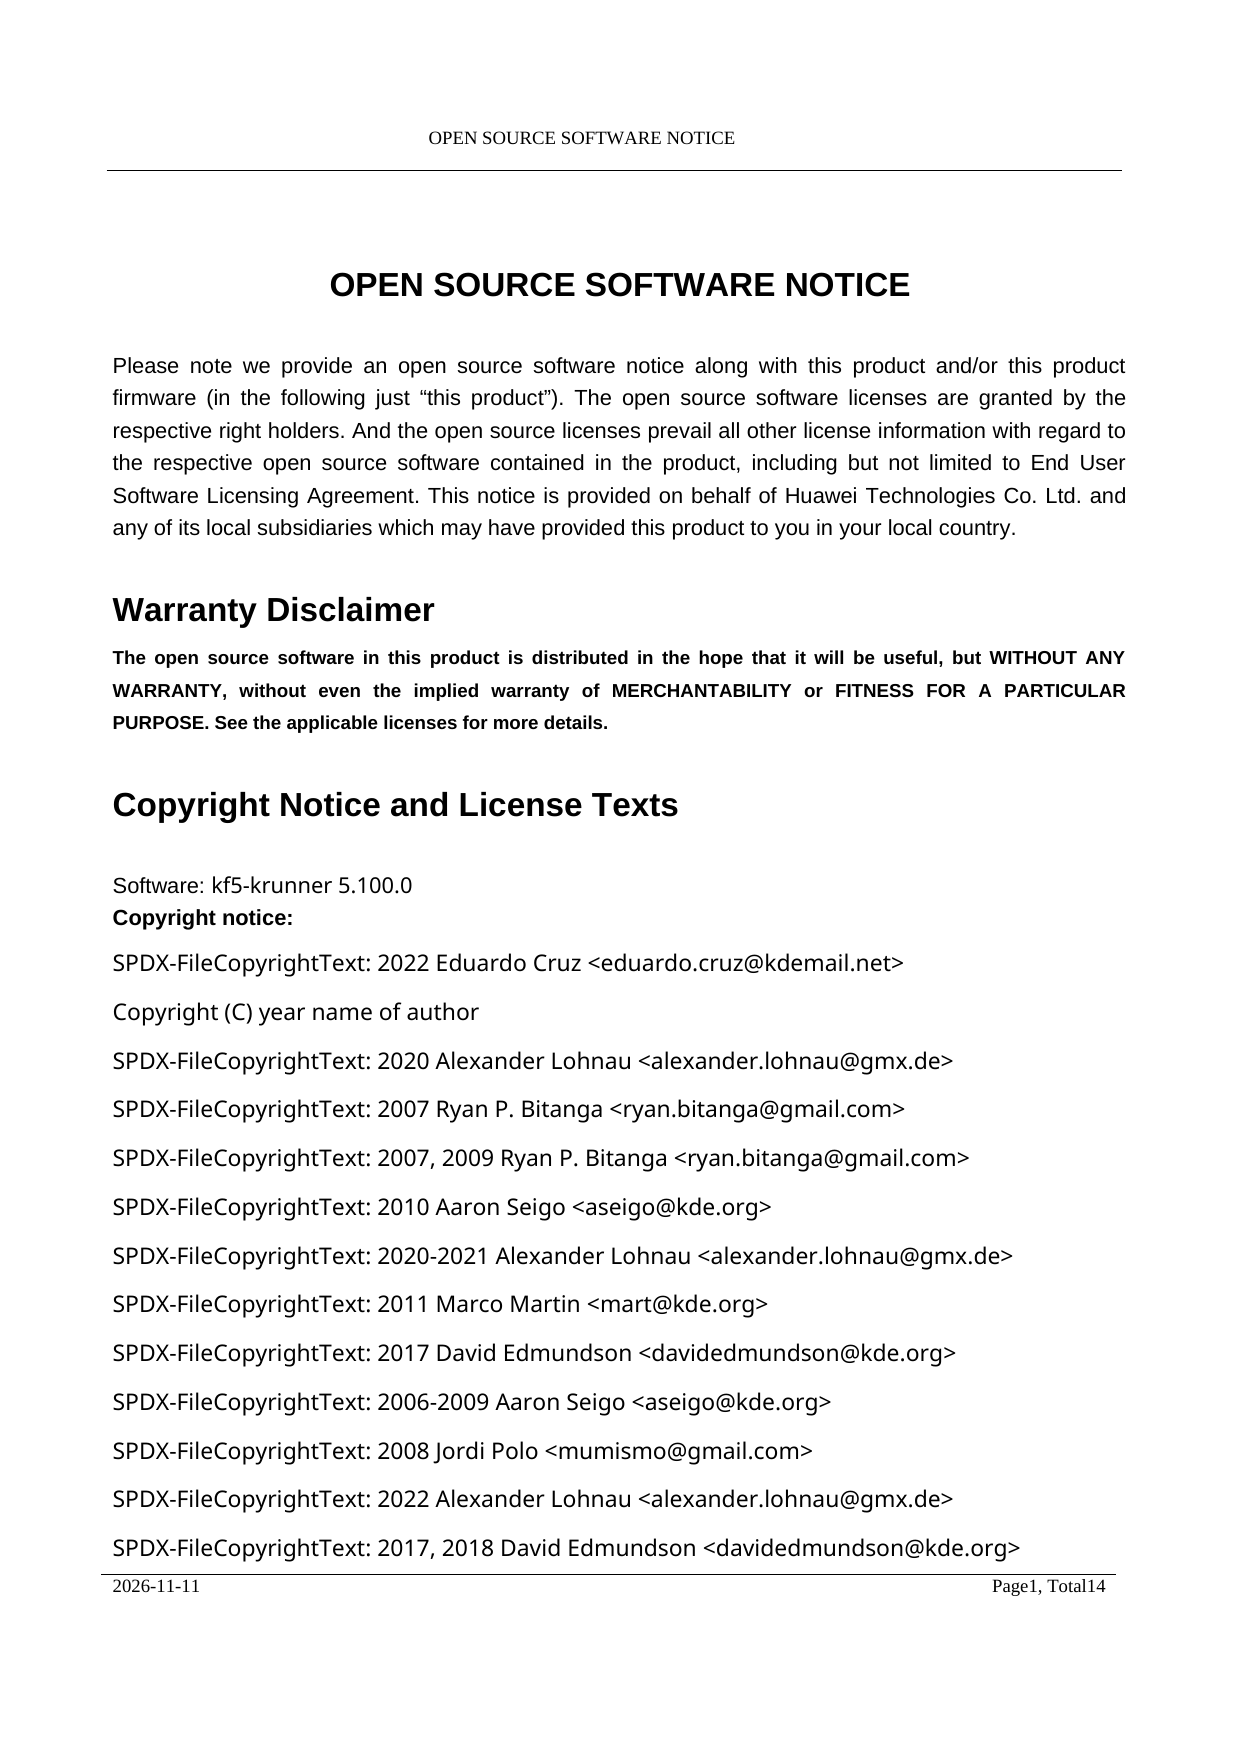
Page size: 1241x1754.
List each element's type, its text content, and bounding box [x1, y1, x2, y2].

text Please note we provide an open source software notice along with this product and/or this product firmware (in the following just “this product”). The open source software licenses are granted by the respective right holders. And the open source licenses prevail all other license information with regard to the respective open source software contained in the product, including but not limited to End User Software Licensing Agreement. This notice is provided on behalf of Huawei Technologies Co. Ltd. and any of its local subsidiaries which may have provided this product to you in your local country. [112, 349, 1128, 544]
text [112, 947, 1128, 1564]
text Warranty Disclaimer [112, 576, 1128, 641]
text Copyright notice: [112, 901, 1128, 934]
text The open source software in this product is distributed in the hope that it will be useful, but WITHOUT ANY WARRANTY, without even the implied warranty of MERCHANTABILITY or FITNESS FOR A PARTICULAR PURPOSE. See the applicable licenses for more details. [112, 641, 1128, 739]
text OPEN SOURCE SOFTWARE NOTICE [112, 251, 1128, 316]
text Software: kf5-krunner 5.100.0 [112, 869, 1128, 901]
text Copyright Notice and License Texts [112, 771, 1128, 836]
